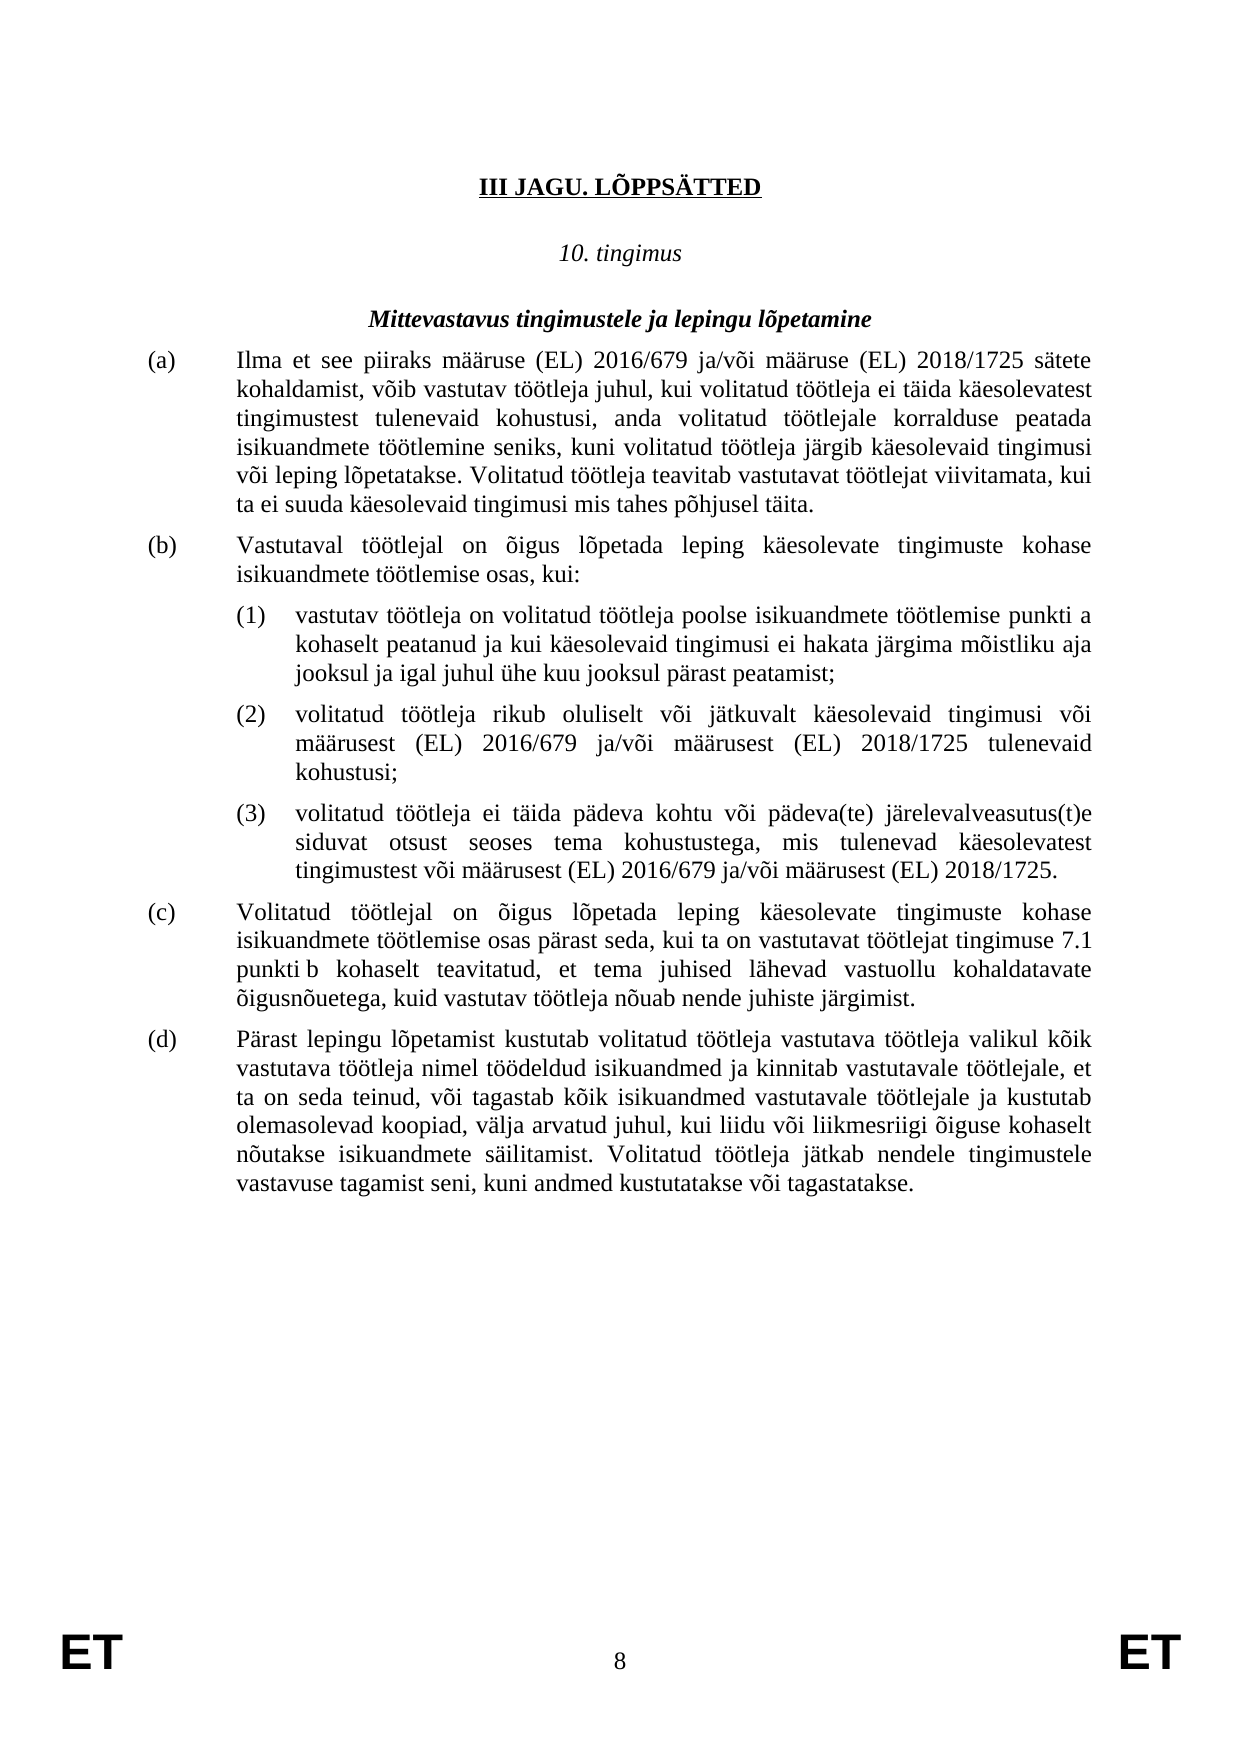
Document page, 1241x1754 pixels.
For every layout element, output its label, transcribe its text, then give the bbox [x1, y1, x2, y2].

text III JAGU. LÕPPSÄTTED [148, 172, 1093, 201]
list volitatud töötleja ei täida pädeva kohtu või pädeva(te) järelevalveasutus(t)e siduvat otsust seoses tema kohustustega, mis tulenevad käesolevatest tingimustest või määrusest (EL) 2016/679 ja/või määrusest (EL) 2018/1725. [236, 798, 1093, 884]
list Pärast lepingu lõpetamist kustutab volitatud töötleja vastutava töötleja valikul kõik vastutava töötleja nimel töödeldud isikuandmed ja kinnitab vastutavale töötlejale, et ta on seda teinud, või tagastab kõik isikuandmed vastutavale töötlejale ja kustutab olemasolevad koopiad, välja arvatud juhul, kui liidu või liikmesriigi õiguse kohaselt nõutakse isikuandmete säilitamist. Volitatud töötleja jätkab nendele tingimustele vastavuse tagamist seni, kuni andmed kustutatakse või tagastatakse. [148, 1024, 1093, 1197]
text 10. tingimus [148, 238, 1093, 267]
text Vastutaval töötlejal on õigus lõpetada leping käesolevate tingimuste kohase isikuandmete töötlemise osas, kui: [148, 531, 1093, 588]
list vastutav töötleja on volitatud töötleja poolse isikuandmete töötlemise punkti a kohaselt peatanud ja kui käesolevaid tingimusi ei hakata järgima mõistliku aja jooksul ja igal juhul ühe kuu jooksul pärast peatamist; [236, 601, 1093, 687]
text Mittevastavus tingimustele ja lepingu lõpetamine [148, 304, 1093, 333]
list Ilma et see piiraks määruse (EL) 2016/679 ja/või määruse (EL) 2018/1725 sätete kohaldamist, võib vastutav töötleja juhul, kui volitatud töötleja ei täida käesolevatest tingimustest tulenevaid kohustusi, anda volitatud töötlejale korralduse peatada isikuandmete töötlemine seniks, kuni volitatud töötleja järgib käesolevaid tingimusi või leping lõpetatakse. Volitatud töötleja teavitab vastutavat töötlejat viivitamata, kui ta ei suuda käesolevaid tingimusi mis tahes põhjusel täita. [148, 346, 1093, 518]
list volitatud töötleja rikub oluliselt või jätkuvalt käesolevaid tingimusi või määrusest (EL) 2016/679 ja/või määrusest (EL) 2018/1725 tulenevaid kohustusi; [236, 699, 1093, 786]
list Volitatud töötlejal on õigus lõpetada leping käesolevate tingimuste kohase isikuandmete töötlemise osas pärast seda, kui ta on vastutavat töötlejat tingimuse 7.1 punkti b kohaselt teavitatud, et tema juhised lähevad vastuollu kohaldatavate õigusnõuetega, kuid vastutav töötleja nõuab nende juhiste järgimist. [148, 897, 1093, 1012]
